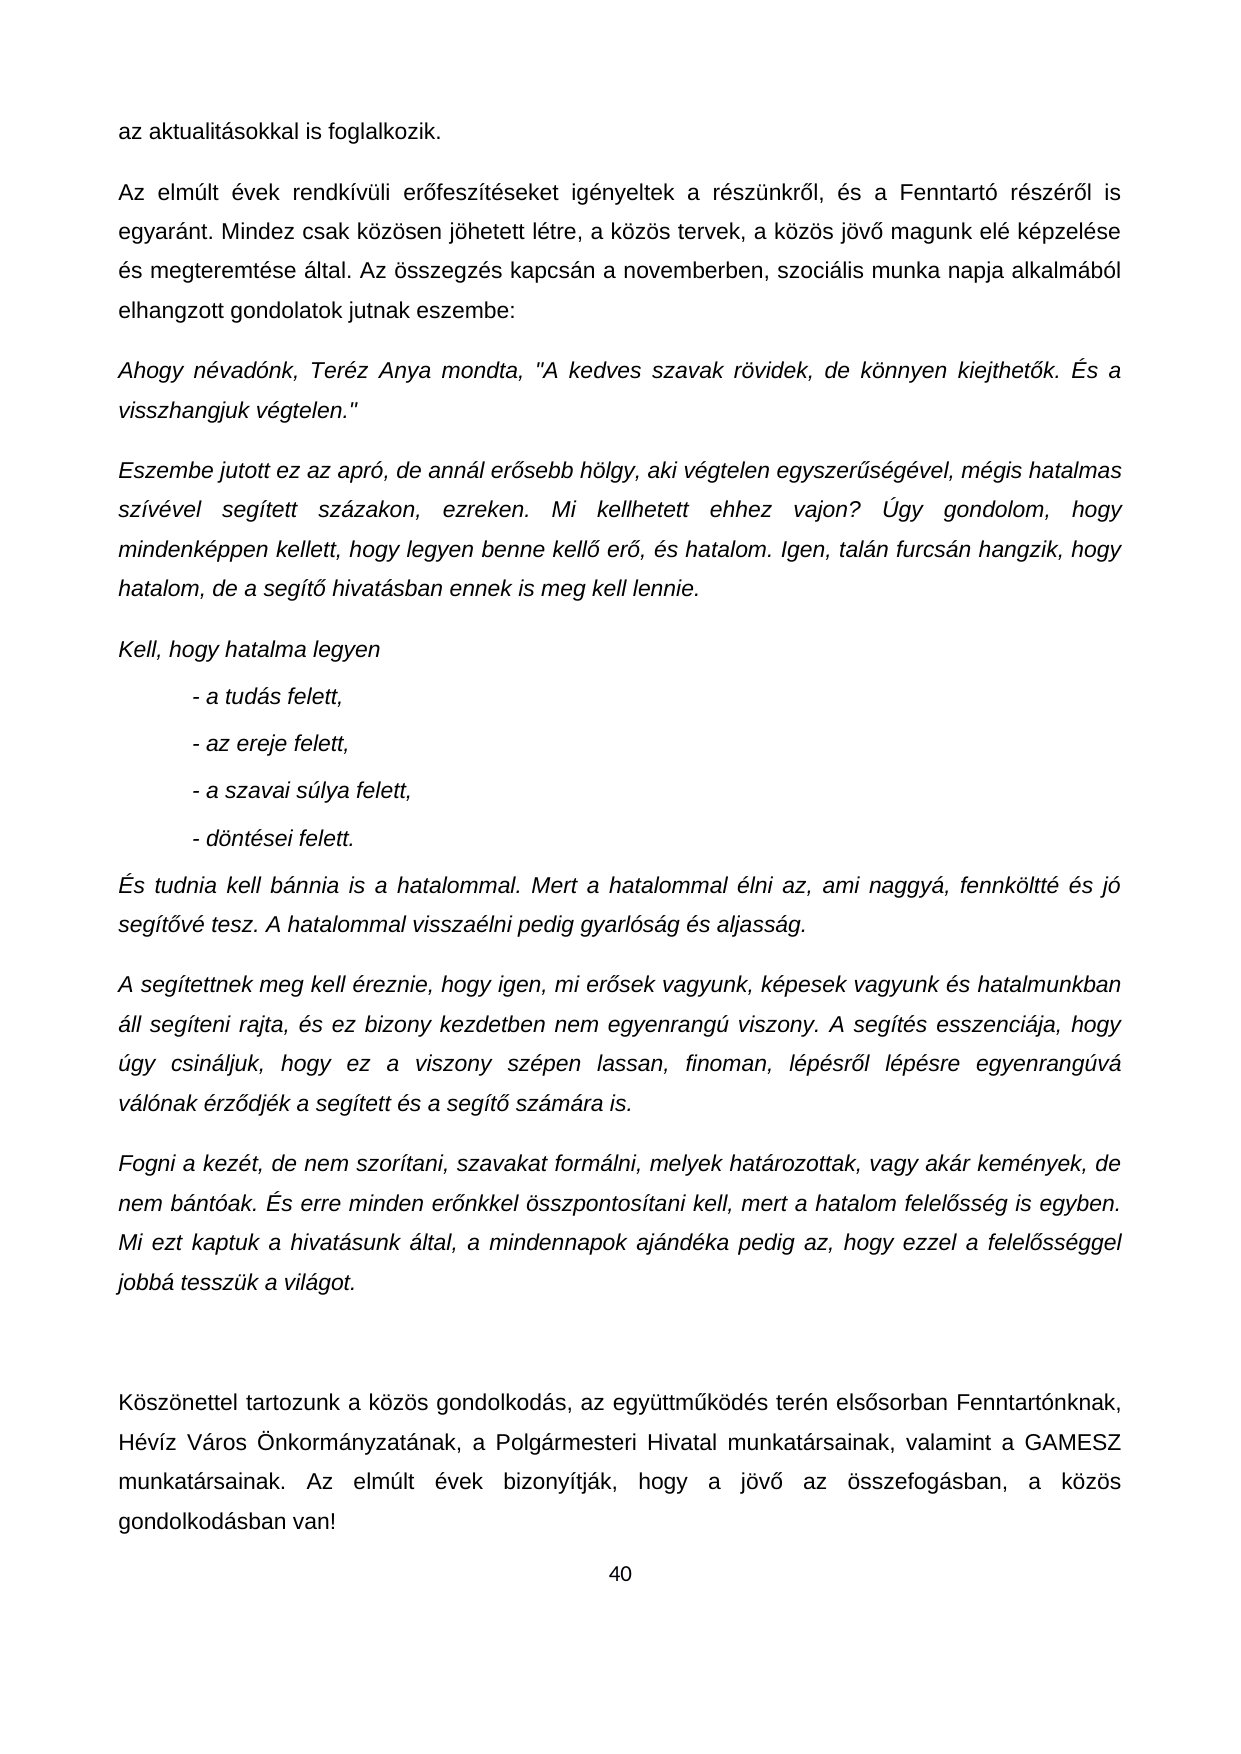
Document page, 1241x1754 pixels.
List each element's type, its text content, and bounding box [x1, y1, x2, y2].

text Az elmúlt évek rendkívüli erőfeszítéseket igényeltek a részünkről, és a Fenntartó részéről is egyaránt. Mindez csak közösen jöhetett létre, a közös tervek, a közös jövő magunk elé képzelése és megteremtése által. Az összegzés kapcsán a novemberben, szociális munka napja alkalmából elhangzott gondolatok jutnak eszembe: [118, 178, 1122, 323]
text Eszembe jutott ez az apró, de annál erősebb hölgy, aki végtelen egyszerűségével, mégis hatalmas szívével segített százakon, ezreken. Mi kellhetett ehhez vajon? Úgy gondolom, hogy mindenképpen kellett, hogy legyen benne kellő erő, és hatalom. Igen, talán furcsán hangzik, hogy hatalom, de a segítő hivatásban ennek is meg kell lennie. [118, 457, 1122, 602]
text És tudnia kell bánnia is a hatalommal. Mert a hatalommal élni az, ami naggyá, fennköltté és jó segítővé tesz. A hatalommal visszaélni pedig gyarlóság és aljasság. [118, 872, 1122, 937]
text Köszönettel tartozunk a közös gondolkodás, az együttműködés terén elsősorban Fenntartónknak, Hévíz Város Önkormányzatának, a Polgármesteri Hivatal munkatársainak, valamint a GAMESZ munkatársainak. Az elmúlt évek bizonyítják, hogy a jövő az összefogásban, a közös gondolkodásban van! [118, 1389, 1122, 1534]
text Fogni a kezét, de nem szorítani, szavakat formálni, melyek határozottak, vagy akár kemények, de nem bántóak. És erre minden erőnkkel összpontosítani kell, mert a hatalom felelősség is egyben. Mi ezt kaptuk a hivatásunk által, a mindennapok ajándéka pedig az, hogy ezzel a felelősséggel jobbá tesszük a világot. [118, 1150, 1122, 1295]
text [118, 118, 1122, 144]
text Ahogy névadónk, Teréz Anya mondta, "A kedves szavak rövidek, de könnyen kiejthetők. És a visszhangjuk végtelen." [118, 357, 1122, 423]
text - döntései felett. [118, 824, 1122, 851]
text - a tudás felett, [118, 683, 1122, 709]
text - az ereje felett, [118, 730, 1122, 756]
text A segítettnek meg kell éreznie, hogy igen, mi erősek vagyunk, képesek vagyunk és hatalmunkban áll segíteni rajta, és ez bizony kezdetben nem egyenrangú viszony. A segítés esszenciája, hogy úgy csináljuk, hogy ez a viszony szépen lassan, finoman, lépésről lépésre egyenrangúvá válónak érződjék a segített és a segítő számára is. [118, 971, 1122, 1116]
text Kell, hogy hatalma legyen [118, 636, 1122, 662]
text - a szavai súlya felett, [118, 777, 1122, 804]
